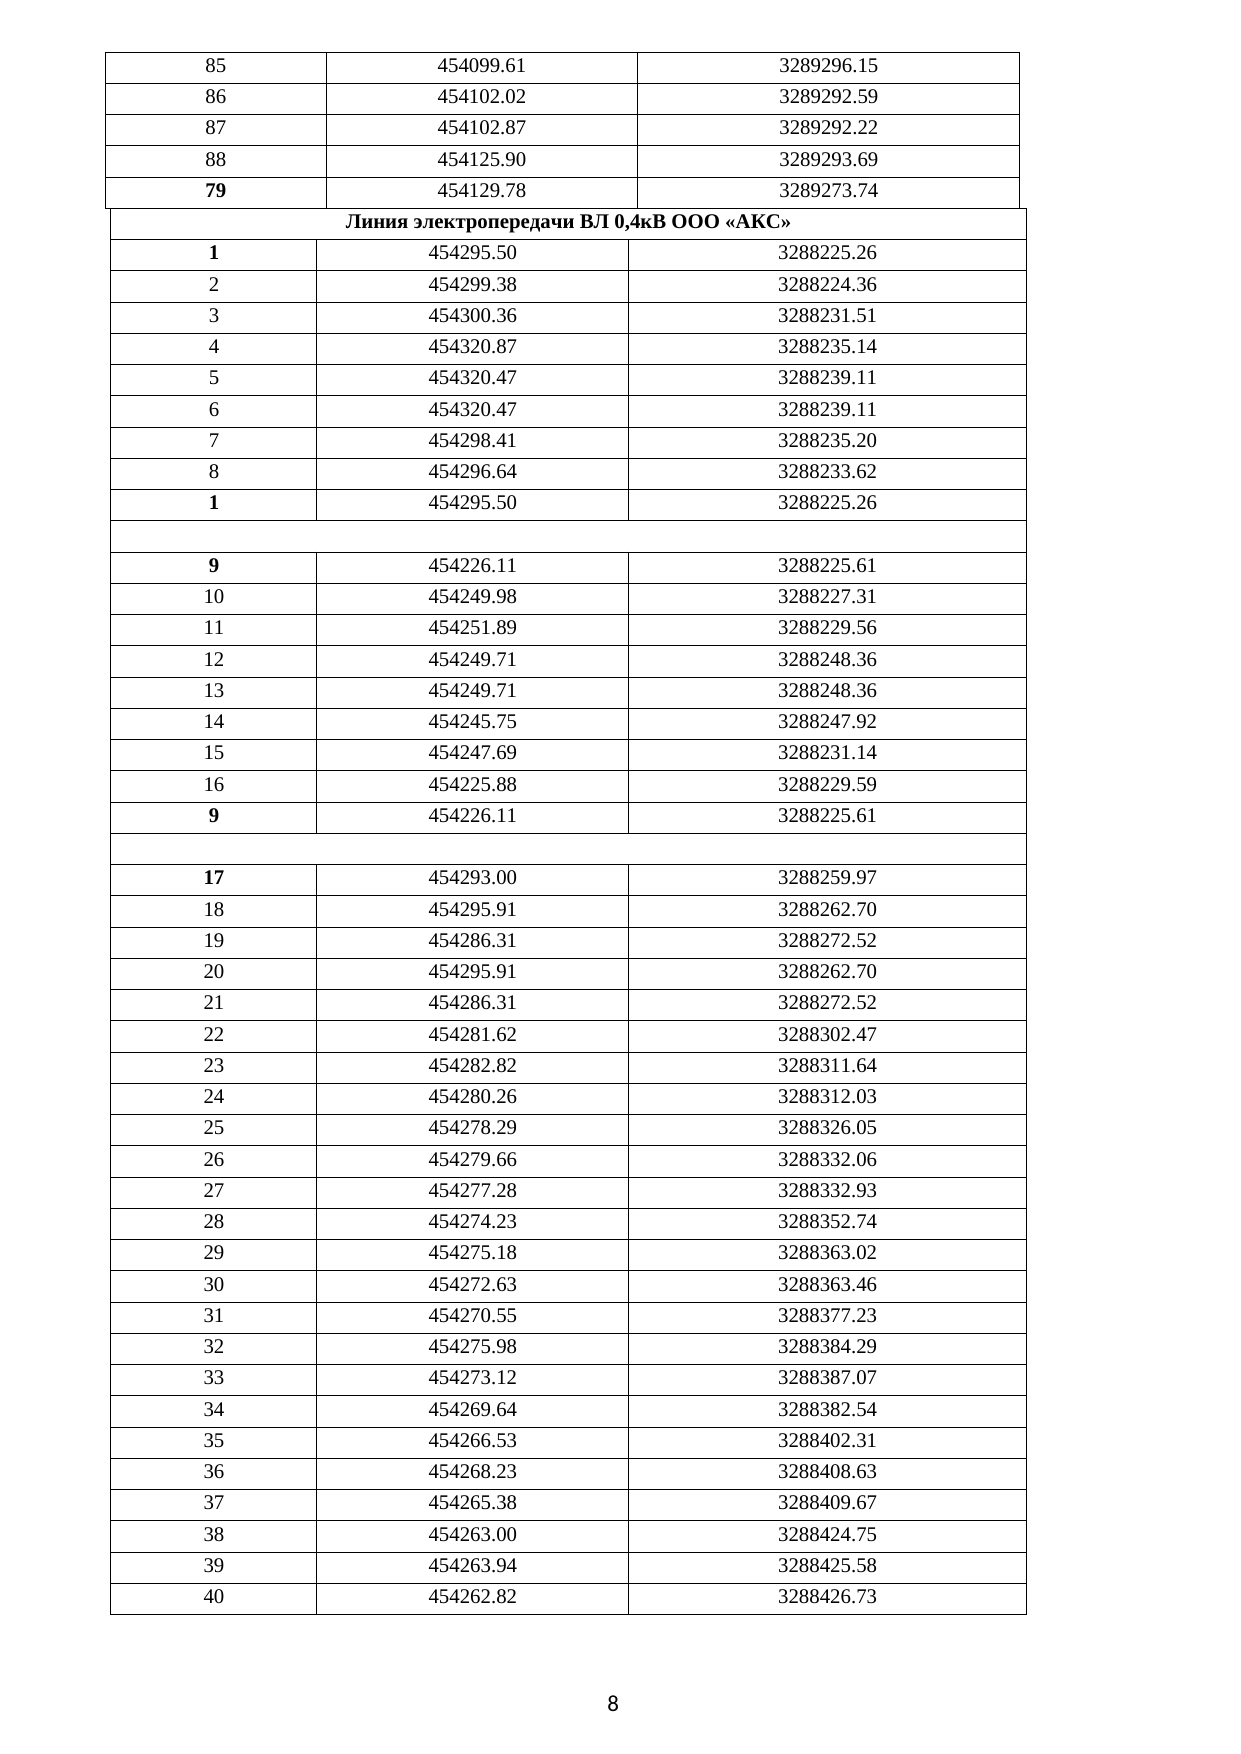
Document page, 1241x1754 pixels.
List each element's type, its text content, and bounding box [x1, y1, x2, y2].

table_cell 3288424.75 [629, 1521, 1026, 1552]
table_cell 16 [111, 771, 316, 802]
table_cell 3288312.03 [629, 1084, 1026, 1114]
table_cell 3288425.58 [629, 1553, 1026, 1583]
table_cell 3289292.22 [638, 115, 1019, 145]
table_cell 20 [111, 959, 316, 989]
table_cell 3288262.70 [629, 896, 1026, 927]
table_cell 454265.38 [317, 1490, 628, 1520]
table_cell 3288408.63 [629, 1459, 1026, 1489]
table_cell 10 [111, 584, 316, 614]
table_cell 85 [106, 53, 326, 83]
table_cell 3288229.56 [629, 615, 1026, 645]
table_cell 1 [111, 240, 316, 270]
table_cell 3288247.92 [629, 709, 1026, 739]
table_cell 3289273.74 [638, 178, 1019, 208]
table_cell 454102.87 [327, 115, 637, 145]
table_cell 454286.31 [317, 928, 628, 958]
table_cell 3289292.59 [638, 84, 1019, 114]
table_cell 37 [111, 1490, 316, 1520]
table_cell 79 [106, 178, 326, 208]
table_cell 454102.02 [327, 84, 637, 114]
table_cell 5 [111, 365, 316, 395]
table_cell 8 [111, 459, 316, 489]
table_cell 3288326.05 [629, 1115, 1026, 1145]
table_cell 40 [111, 1584, 316, 1614]
table_cell 454262.82 [317, 1584, 628, 1614]
table_cell 454295.50 [317, 490, 628, 520]
table_cell 454296.64 [317, 459, 628, 489]
table_cell 454249.71 [317, 646, 628, 677]
table_cell 3289293.69 [638, 146, 1019, 177]
table_cell 454249.98 [317, 584, 628, 614]
table_cell 454320.47 [317, 365, 628, 395]
table_cell 454295.91 [317, 959, 628, 989]
table_cell 17 [111, 865, 316, 895]
table_cell 454286.31 [317, 990, 628, 1020]
table_cell 9 [111, 803, 316, 833]
table_cell 38 [111, 1521, 316, 1552]
table_cell 25 [111, 1115, 316, 1145]
table_cell 31 [111, 1303, 316, 1333]
table_cell 28 [111, 1209, 316, 1239]
table_cell 11 [111, 615, 316, 645]
table_cell 454226.11 [317, 553, 628, 583]
table_cell [111, 521, 1026, 552]
table_cell 454247.69 [317, 740, 628, 770]
table_cell 4 [111, 334, 316, 364]
table_cell 454266.53 [317, 1428, 628, 1458]
table_cell 3288302.47 [629, 1021, 1026, 1052]
table_cell 3288402.31 [629, 1428, 1026, 1458]
table_cell 454251.89 [317, 615, 628, 645]
table_cell 3288231.51 [629, 303, 1026, 333]
table_cell 454269.64 [317, 1396, 628, 1427]
table_cell 3288248.36 [629, 646, 1026, 677]
table_cell 454320.47 [317, 396, 628, 427]
table_cell 454225.88 [317, 771, 628, 802]
table_cell 35 [111, 1428, 316, 1458]
table_cell 3288248.36 [629, 678, 1026, 708]
table_cell 14 [111, 709, 316, 739]
table_cell 39 [111, 1553, 316, 1583]
table_cell 3288235.20 [629, 428, 1026, 458]
table_cell 454281.62 [317, 1021, 628, 1052]
table_cell 3288409.67 [629, 1490, 1026, 1520]
table_cell 3288259.97 [629, 865, 1026, 895]
table_cell 454295.91 [317, 896, 628, 927]
table_cell 3288225.61 [629, 803, 1026, 833]
table_cell 3288224.36 [629, 271, 1026, 302]
table_cell 3 [111, 303, 316, 333]
table_cell 3288227.31 [629, 584, 1026, 614]
table_cell 454293.00 [317, 865, 628, 895]
table_cell 3288239.11 [629, 396, 1026, 427]
table_cell 3288225.26 [629, 240, 1026, 270]
table_cell 3288272.52 [629, 928, 1026, 958]
table_cell [111, 834, 1026, 864]
table_cell 3288235.14 [629, 334, 1026, 364]
table_cell 3288363.46 [629, 1271, 1026, 1302]
table_cell 87 [106, 115, 326, 145]
table_cell 33 [111, 1365, 316, 1395]
table_cell 454278.29 [317, 1115, 628, 1145]
table_cell 3288382.54 [629, 1396, 1026, 1427]
table_cell 454270.55 [317, 1303, 628, 1333]
table_cell 454275.98 [317, 1334, 628, 1364]
table_cell 27 [111, 1178, 316, 1208]
table_cell 454280.26 [317, 1084, 628, 1114]
table_cell 30 [111, 1271, 316, 1302]
table_cell 3288377.23 [629, 1303, 1026, 1333]
table_cell 454245.75 [317, 709, 628, 739]
table_cell 454272.63 [317, 1271, 628, 1302]
table_cell 454320.87 [317, 334, 628, 364]
table_cell 1 [111, 490, 316, 520]
table_cell 454268.23 [317, 1459, 628, 1489]
table_cell 15 [111, 740, 316, 770]
table_cell 3288311.64 [629, 1053, 1026, 1083]
table_cell 454226.11 [317, 803, 628, 833]
table_cell 3288426.73 [629, 1584, 1026, 1614]
table_cell 3288332.93 [629, 1178, 1026, 1208]
table_cell 3288225.61 [629, 553, 1026, 583]
table_cell 9 [111, 553, 316, 583]
table_cell 19 [111, 928, 316, 958]
table_cell 13 [111, 678, 316, 708]
table_cell 3288332.06 [629, 1146, 1026, 1177]
table_cell 3288229.59 [629, 771, 1026, 802]
table_cell 24 [111, 1084, 316, 1114]
table_cell 23 [111, 1053, 316, 1083]
table_cell 454300.36 [317, 303, 628, 333]
table_cell 86 [106, 84, 326, 114]
table_cell 3289296.15 [638, 53, 1019, 83]
table_cell 7 [111, 428, 316, 458]
table_cell 12 [111, 646, 316, 677]
table_cell 6 [111, 396, 316, 427]
table_cell 2 [111, 271, 316, 302]
table_cell 454282.82 [317, 1053, 628, 1083]
table_cell 3288225.26 [629, 490, 1026, 520]
table_cell 454277.28 [317, 1178, 628, 1208]
table_cell 34 [111, 1396, 316, 1427]
table_cell 454299.38 [317, 271, 628, 302]
table_cell 454273.12 [317, 1365, 628, 1395]
table_cell 22 [111, 1021, 316, 1052]
table_cell 21 [111, 990, 316, 1020]
table_cell 454125.90 [327, 146, 637, 177]
table_cell 36 [111, 1459, 316, 1489]
table_cell 454099.61 [327, 53, 637, 83]
table_cell 454263.94 [317, 1553, 628, 1583]
table_cell Линия электропередачи ВЛ 0,4кВ ООО «АКС» [111, 209, 1026, 239]
table_cell 454249.71 [317, 678, 628, 708]
table_cell 3288239.11 [629, 365, 1026, 395]
table_cell 3288231.14 [629, 740, 1026, 770]
table_cell 29 [111, 1240, 316, 1270]
table_cell 454298.41 [317, 428, 628, 458]
table_cell 3288352.74 [629, 1209, 1026, 1239]
table_cell 454263.00 [317, 1521, 628, 1552]
table_cell 454274.23 [317, 1209, 628, 1239]
table_cell 3288272.52 [629, 990, 1026, 1020]
table_cell 3288387.07 [629, 1365, 1026, 1395]
table_cell 32 [111, 1334, 316, 1364]
table_cell 26 [111, 1146, 316, 1177]
table_cell 3288363.02 [629, 1240, 1026, 1270]
table_cell 3288262.70 [629, 959, 1026, 989]
table_cell 454129.78 [327, 178, 637, 208]
table_cell 18 [111, 896, 316, 927]
table_cell 454279.66 [317, 1146, 628, 1177]
table_cell 3288233.62 [629, 459, 1026, 489]
table_cell 3288384.29 [629, 1334, 1026, 1364]
table_cell 454275.18 [317, 1240, 628, 1270]
table_cell 454295.50 [317, 240, 628, 270]
table_cell 88 [106, 146, 326, 177]
